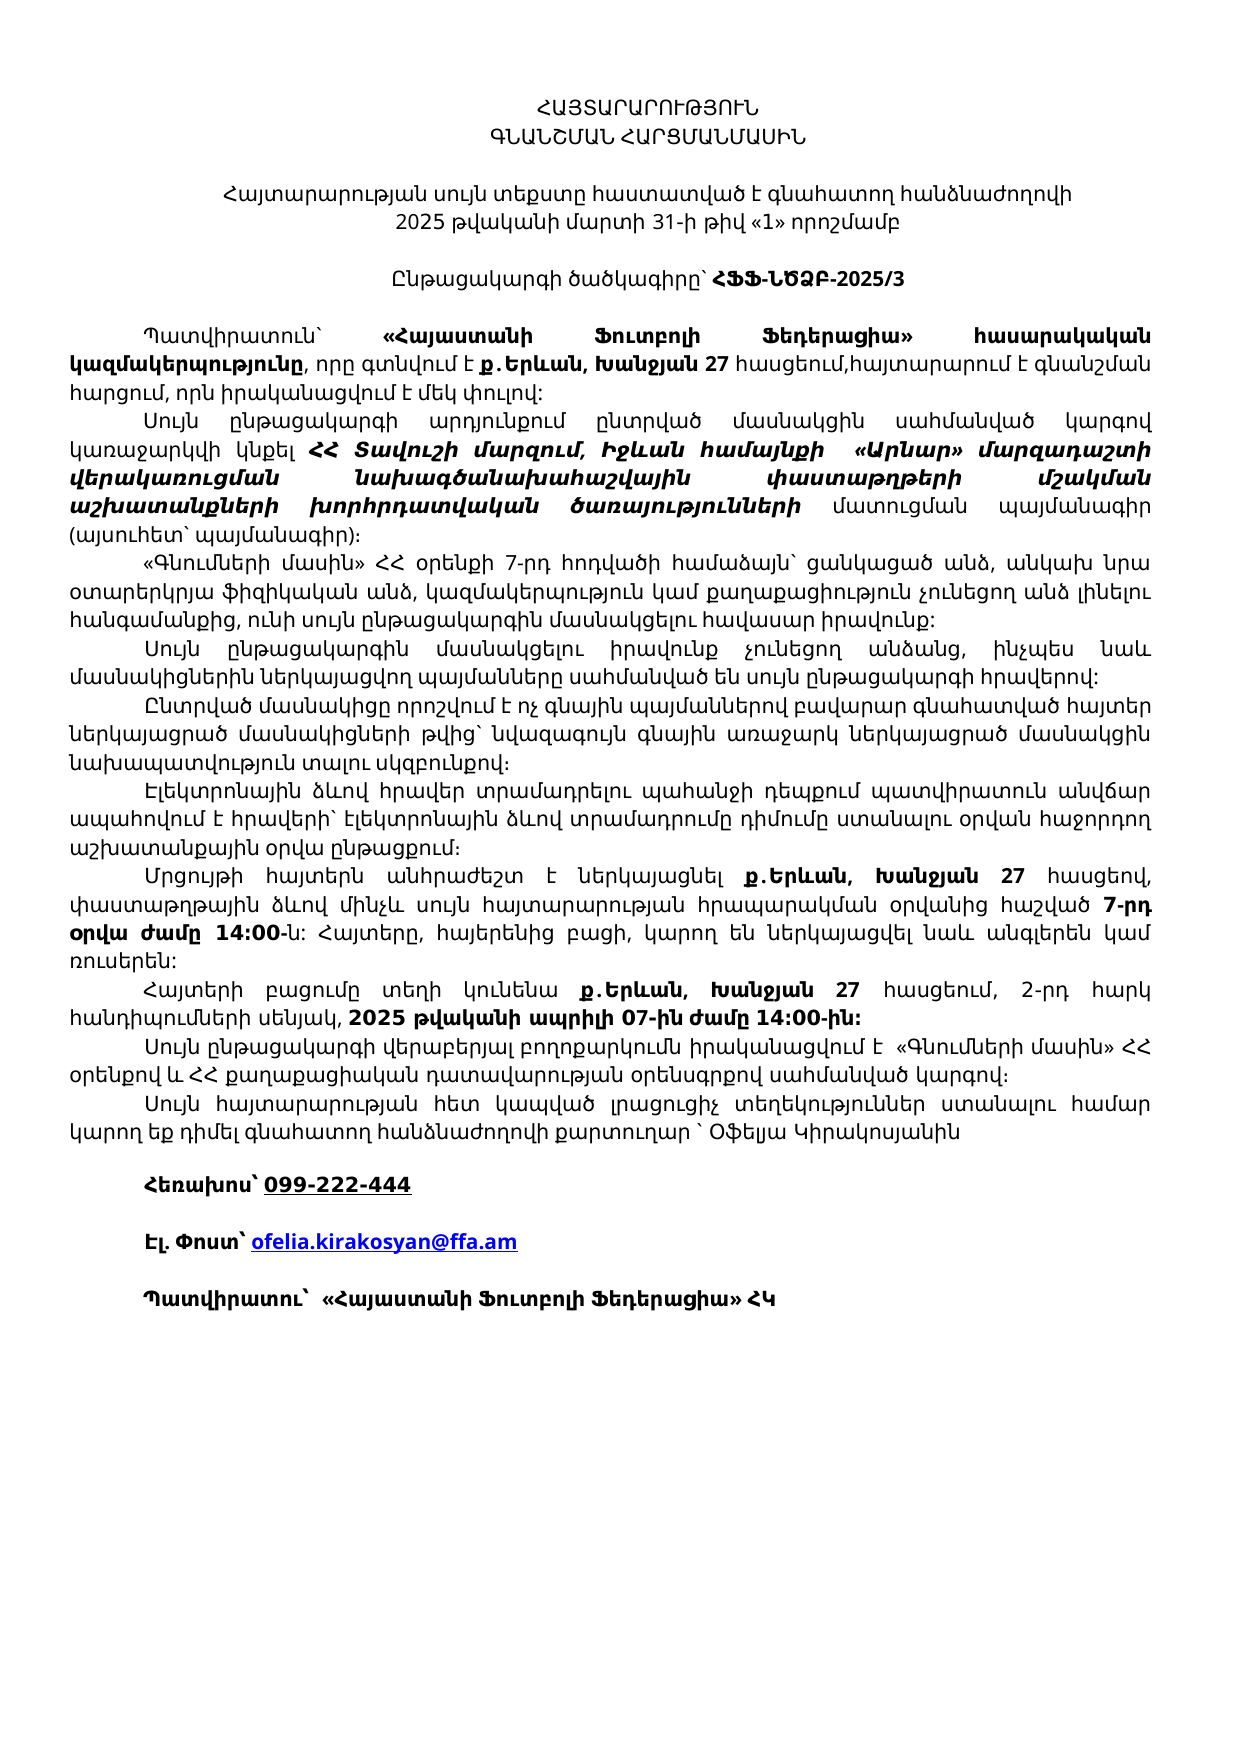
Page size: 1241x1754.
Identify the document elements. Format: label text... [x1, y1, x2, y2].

text Սույն ընթացակարգի արդյունքում ընտրված մասնակցին սահմանված կարգով կառաջարկվի կնքել ՀՀ Տավուշի մարզում, Իջևան համայնքի «Արնար» մարզադաշտի վերակառուցման նախագծանախահաշվային փաստաթղթերի մշակման աշխատանքների խորհրդատվական ծառայությունների մատուցման պայմանագիր (այսուհետ` պայմանագիր)։ [69, 406, 1152, 548]
text Հայտերի բացումը տեղի կունենա ք․Երևան, Խանջյան 27 հասցեում, 2-րդ հարկ հանդիպումների սենյակ, 2025 թվականի ապրիլի 07-ին ժամը 14։00-ին։ [69, 975, 1152, 1032]
text ՀԱՅՏԱՐԱՐՈՒԹՅՈՒՆ [69, 93, 1152, 122]
text Պատվիրատուն` «Հայաստանի Ֆուտբոլի Ֆեդերացիա» հասարակական կազմակերպությունը, որը գտնվում է ք․Երևան, Խանջյան 27 հասցեում,հայտարարում է գնանշման հարցում, որն իրականացվում է մեկ փուլով: [69, 321, 1152, 406]
text «Գնումների մասին» ՀՀ օրենքի 7-րդ հոդվածի համաձայն` ցանկացած անձ, անկախ նրա օտարերկրյա ֆիզիկական անձ, կազմակերպություն կամ քաղաքացիություն չունեցող անձ լինելու հանգամանքից, ունի սույն ընթացակարգին մասնակցելու հավասար իրավունք: [69, 548, 1152, 634]
text Սույն հայտարարության հետ կապված լրացուցիչ տեղեկություններ ստանալու համար կարող եք դիմել գնահատող հանձնաժողովի քարտուղար ` Օֆելյա Կիրակոսյանին [69, 1089, 1152, 1146]
text 2025 թվականի մարտի 31-ի թիվ «1» որոշմամբ [69, 207, 1152, 236]
text Ընթացակարգի ծածկագիրը` ՀՖՖ-ՆԾՁԲ-2025/3 [69, 264, 1152, 293]
text Ընտրված մասնակիցը որոշվում է ոչ գնային պայմաններով բավարար գնահատված հայտեր ներկայացրած մասնակիցների թվից` նվազագույն գնային առաջարկ ներկայացրած մասնակցին նախապատվություն տալու սկզբունքով։ [69, 691, 1152, 776]
text Էլեկտրոնային ձևով հրավեր տրամադրելու պահանջի դեպքում պատվիրատուն անվճար ապահովում է հրավերի` էլեկտրոնային ձևով տրամադրումը դիմումը ստանալու օրվան հաջորդող աշխատանքային օրվա ընթացքում։ [69, 776, 1152, 861]
text Մրցույթի հայտերն անհրաժեշտ է ներկայացնել ք․Երևան, Խանջյան 27 հասցեով, փաստաթղթային ձևով մինչև սույն հայտարարության հրապարակման օրվանից հաշված 7-րդ օրվա ժամը 14։00-ն: Հայտերը, հայերենից բացի, կարող են ներկայացվել նաև անգլերեն կամ ռուսերեն: [69, 861, 1152, 975]
text Հայտարարության սույն տեքստը հաստատված է գնահատող հանձնաժողովի [69, 179, 1152, 207]
text Սույն ընթացակարգի վերաբերյալ բողոքարկումն իրականացվում է «Գնումների մասին» ՀՀ օրենքով և ՀՀ քաղաքացիական դատավարության օրենսգրքով սահմանված կարգով։ [69, 1032, 1152, 1089]
text ԳՆԱՆՇՄԱՆ ՀԱՐՑՄԱՆՄԱՍԻՆ [69, 122, 1152, 150]
text Սույն ընթացակարգին մասնակցելու իրավունք չունեցող անձանց, ինչպես նաև մասնակիցներին ներկայացվող պայմանները սահմանված են սույն ընթացակարգի հրավերով: [69, 634, 1152, 691]
text Էլ. Փոստ՝ ofelia.kirakosyan@ffa.am [69, 1227, 1152, 1255]
text Հեռախոս՝ 099-222-444 [69, 1170, 1152, 1198]
text Պատվիրատու՝ «Հայաստանի Ֆուտբոլի Ֆեդերացիա» ՀԿ [69, 1284, 1152, 1312]
